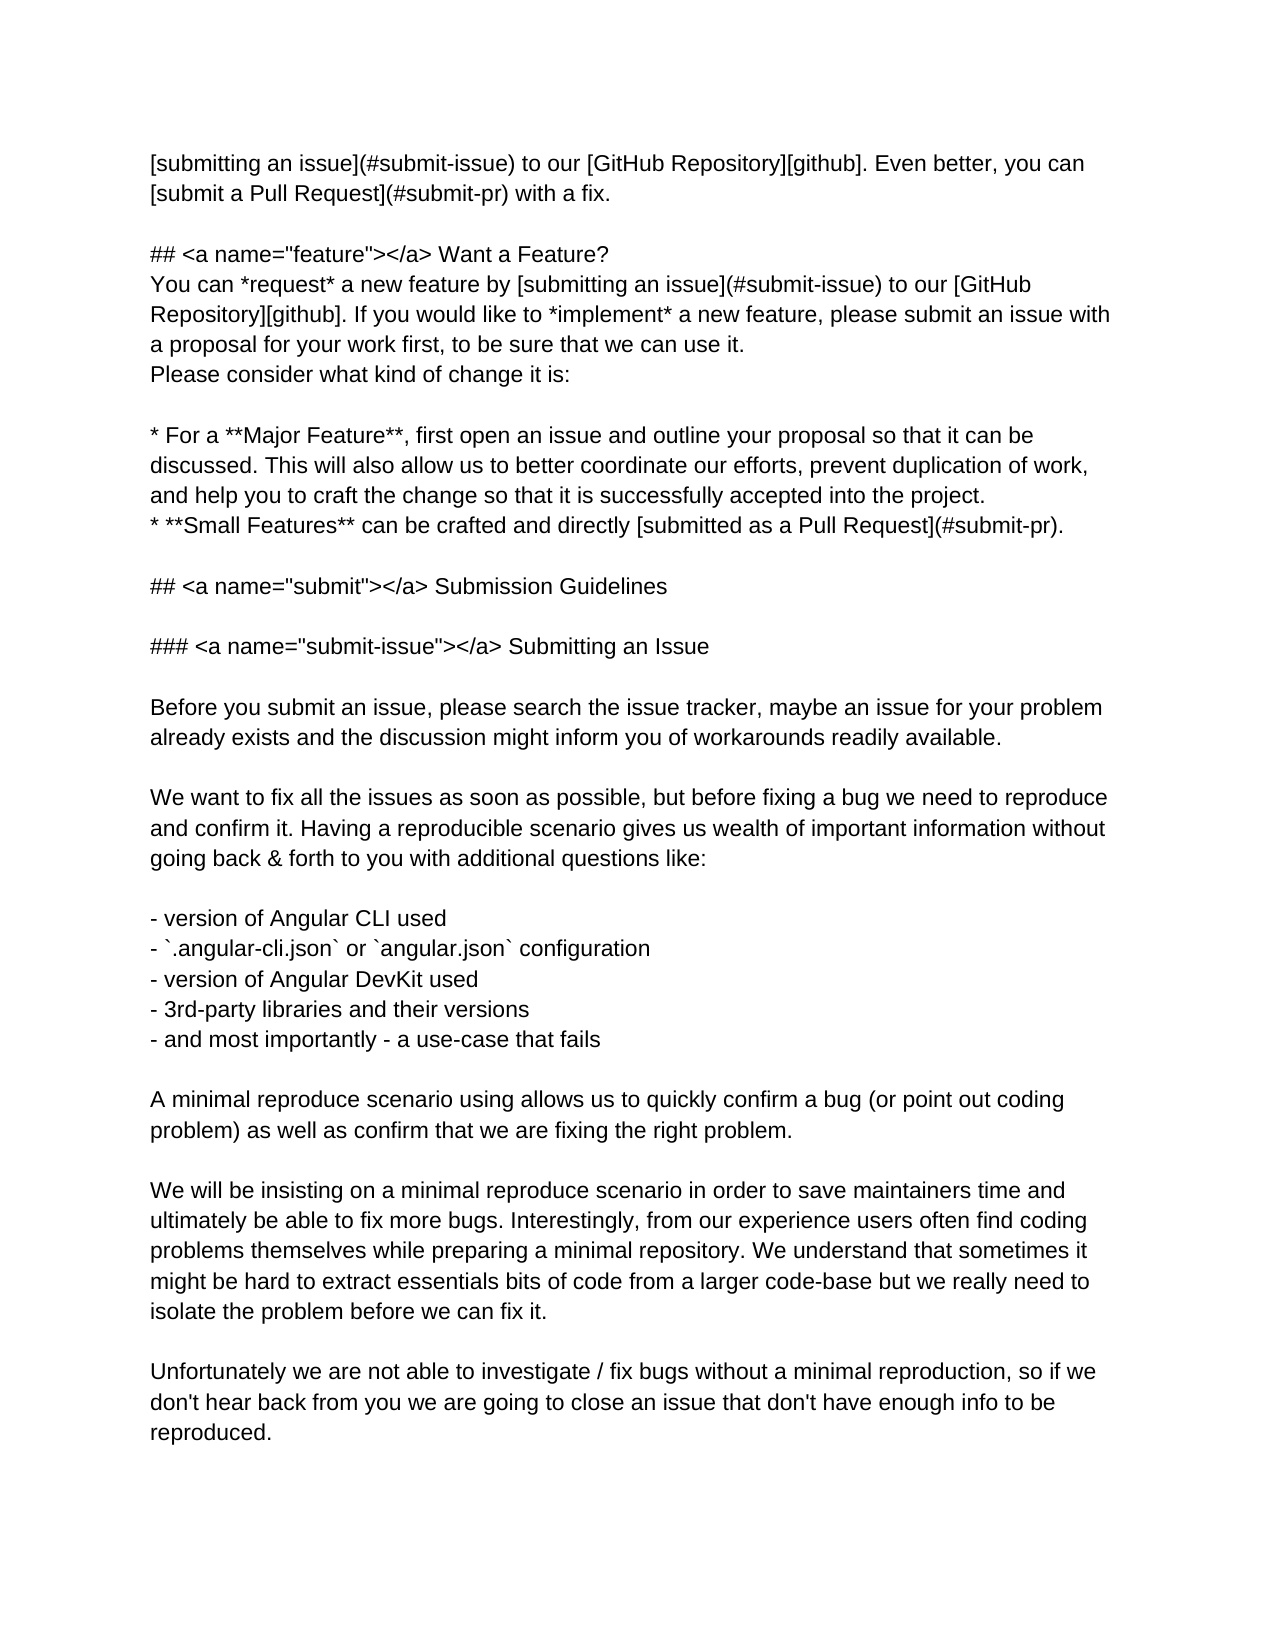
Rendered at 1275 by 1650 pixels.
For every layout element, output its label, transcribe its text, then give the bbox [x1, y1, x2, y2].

text [submitting an issue](#submit-issue) to our [GitHub Repository][github]. Even better, you can [150, 150, 1125, 176]
text Unfortunately we are not able to investigate / fix bugs without a minimal reproduction, so if we don't hear back from you we are going to close an issue that don't have enough info to be reproduced. [150, 1358, 1125, 1445]
text ### <a name="submit-issue"></a> Submitting an Issue [150, 633, 1125, 660]
text - and most importantly - a use-case that fails [150, 1026, 1125, 1052]
text - version of Angular DevKit used [150, 966, 1125, 992]
text Repository][github]. If you would like to *implement* a new feature, please submit an issue with [150, 301, 1125, 327]
text A minimal reproduce scenario using allows us to quickly confirm a bug (or point out coding problem) as well as confirm that we are fixing the right problem. [150, 1086, 1125, 1143]
text Please consider what kind of change it is: [150, 361, 1125, 388]
text * **Small Features** can be crafted and directly [submitted as a Pull Request](#submit-pr). [150, 512, 1125, 539]
text You can *request* a new feature by [submitting an issue](#submit-issue) to our [GitHub [150, 271, 1125, 297]
text - version of Angular CLI used [150, 905, 1125, 932]
text We will be insisting on a minimal reproduce scenario in order to save maintainers time and ultimately be able to fix more bugs. Interestingly, from our experience users often find coding problems themselves while preparing a minimal repository. We understand that sometimes it might be hard to extract essentials bits of code from a larger code-base but we really need to isolate the problem before we can fix it. [150, 1177, 1125, 1324]
text a proposal for your work first, to be sure that we can use it. [150, 331, 1125, 358]
text ## <a name="feature"></a> Want a Feature? [150, 241, 1125, 267]
text - 3rd-party libraries and their versions [150, 996, 1125, 1022]
text Before you submit an issue, please search the issue tracker, maybe an issue for your problem already exists and the discussion might inform you of workarounds readily available. [150, 694, 1125, 750]
text * For a **Major Feature**, first open an issue and outline your proposal so that it can be [150, 422, 1125, 448]
text [submit a Pull Request](#submit-pr) with a fix. [150, 180, 1125, 207]
text and help you to craft the change so that it is successfully accepted into the project. [150, 482, 1125, 509]
text discussed. This will also allow us to better coordinate our efforts, prevent duplication of work, [150, 452, 1125, 478]
text We want to fix all the issues as soon as possible, but before fixing a bug we need to reproduce and confirm it. Having a reproducible scenario gives us wealth of important information without going back & forth to you with additional questions like: [150, 784, 1125, 871]
text - `.angular-cli.json` or `angular.json` configuration [150, 935, 1125, 962]
text ## <a name="submit"></a> Submission Guidelines [150, 573, 1125, 599]
